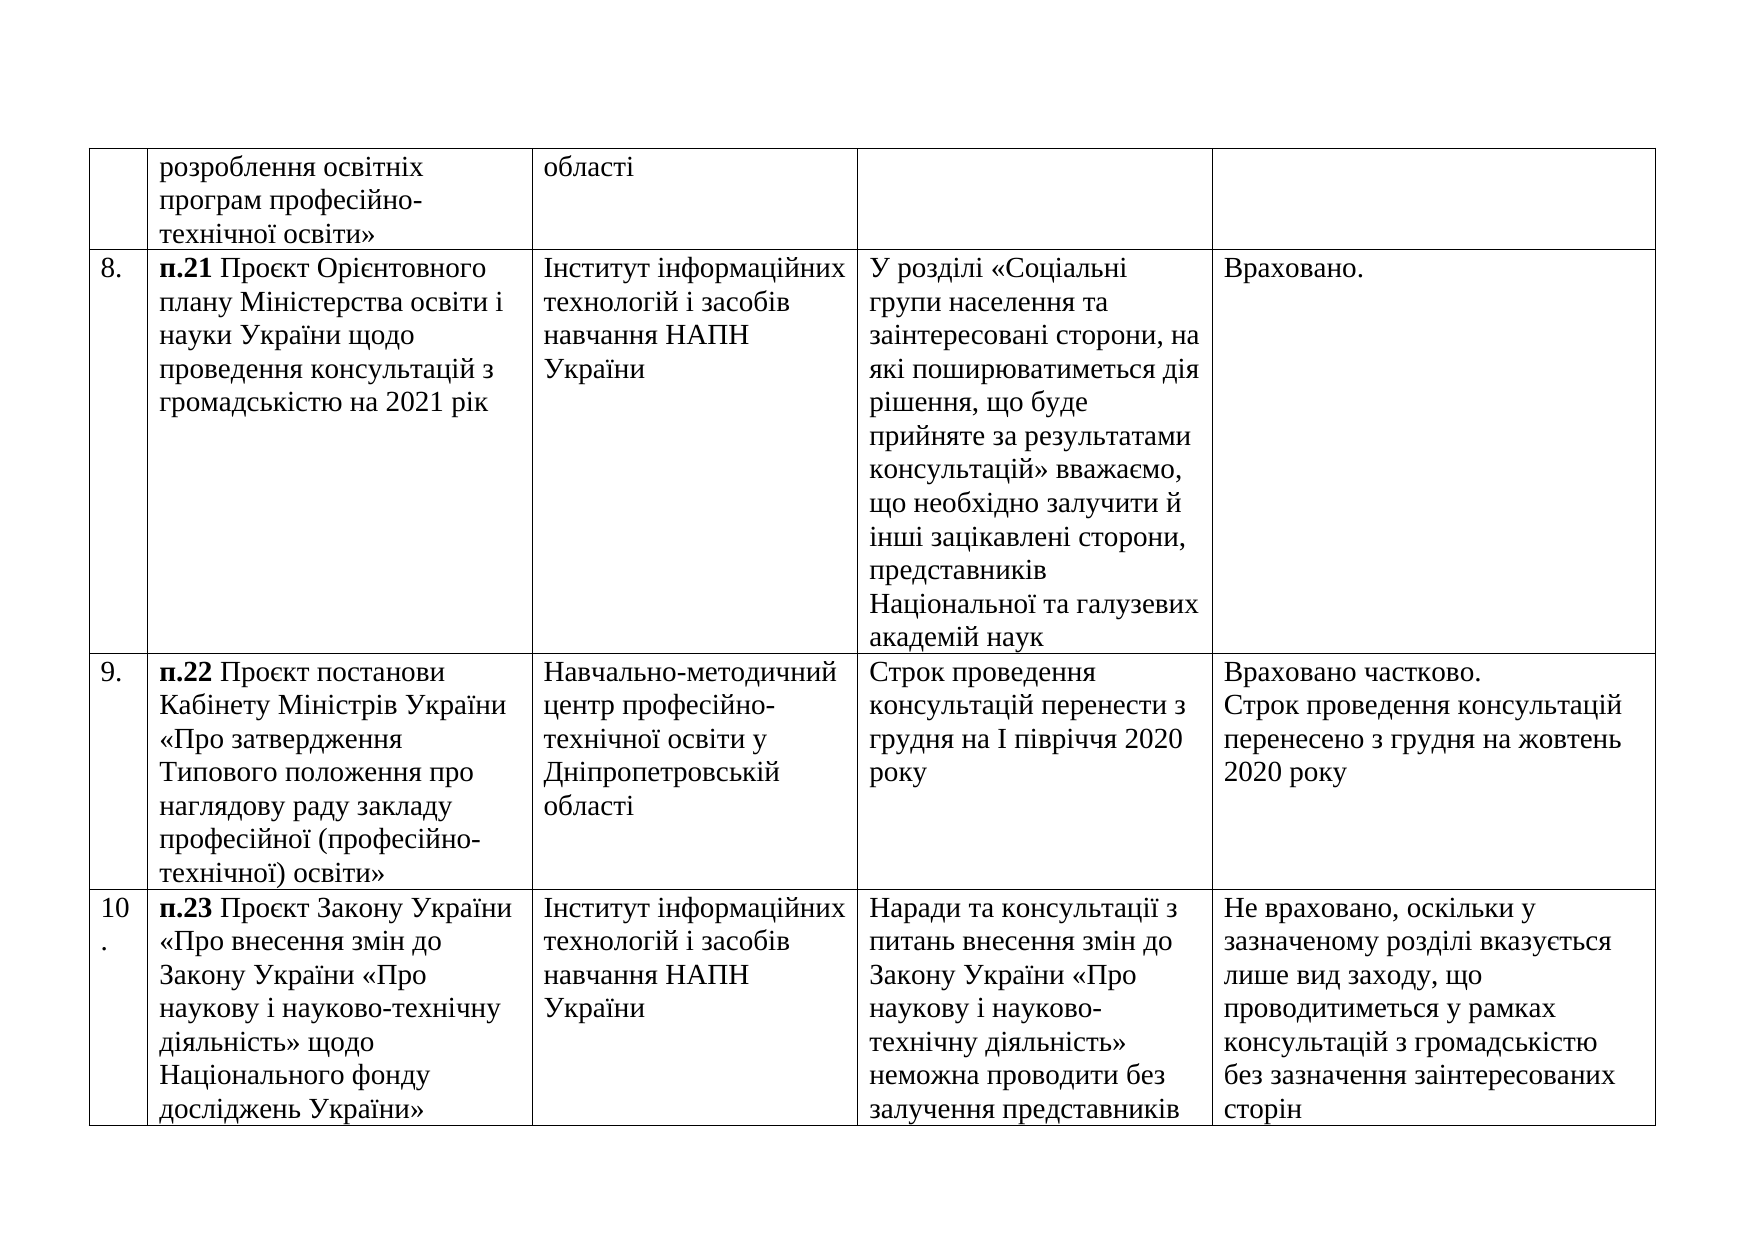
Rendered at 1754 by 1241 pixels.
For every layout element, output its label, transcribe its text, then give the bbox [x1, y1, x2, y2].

table_cell Навчально-методичний центр професійно-технічної освіти у Дніпропетровській області [533, 654, 857, 889]
table_cell 9. [90, 654, 147, 889]
table_cell Інститут інформаційних технологій і засобів навчання НАПН України [533, 250, 857, 653]
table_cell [533, 890, 857, 1124]
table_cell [858, 149, 1212, 249]
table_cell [1213, 149, 1655, 249]
table_cell У розділі «Соціальні групи населення та заінтересовані сторони, на які поширюватиметься дія рішення, що буде прийняте за результатами консультацій» вважаємо, що необхідно залучити й інші зацікавлені сторони, представників Національної та галузевих академій наук [858, 250, 1212, 653]
table_cell 10. [90, 890, 147, 1124]
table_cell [533, 149, 857, 249]
table_cell п.22 Проєкт постанови Кабінету Міністрів України «Про затвердження Типового положення про наглядову раду закладу професійної (професійно-технічної) освіти» [148, 654, 532, 889]
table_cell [148, 890, 532, 1124]
table_cell Враховано частково. Строк проведення консультацій перенесено з грудня на жовтень 2020 року [1213, 654, 1655, 889]
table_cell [858, 890, 1212, 1124]
table_cell 8. [90, 250, 147, 653]
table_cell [148, 149, 532, 249]
table_cell Враховано. [1213, 250, 1655, 653]
table_cell п.21 Проєкт Орієнтовного плану Міністерства освіти і науки України щодо проведення консультацій з громадськістю на 2021 рік [148, 250, 532, 653]
table_cell 7. [90, 149, 147, 249]
table_cell Строк проведення консультацій перенести з грудня на I півріччя 2020 року [858, 654, 1212, 889]
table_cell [1213, 890, 1655, 1124]
